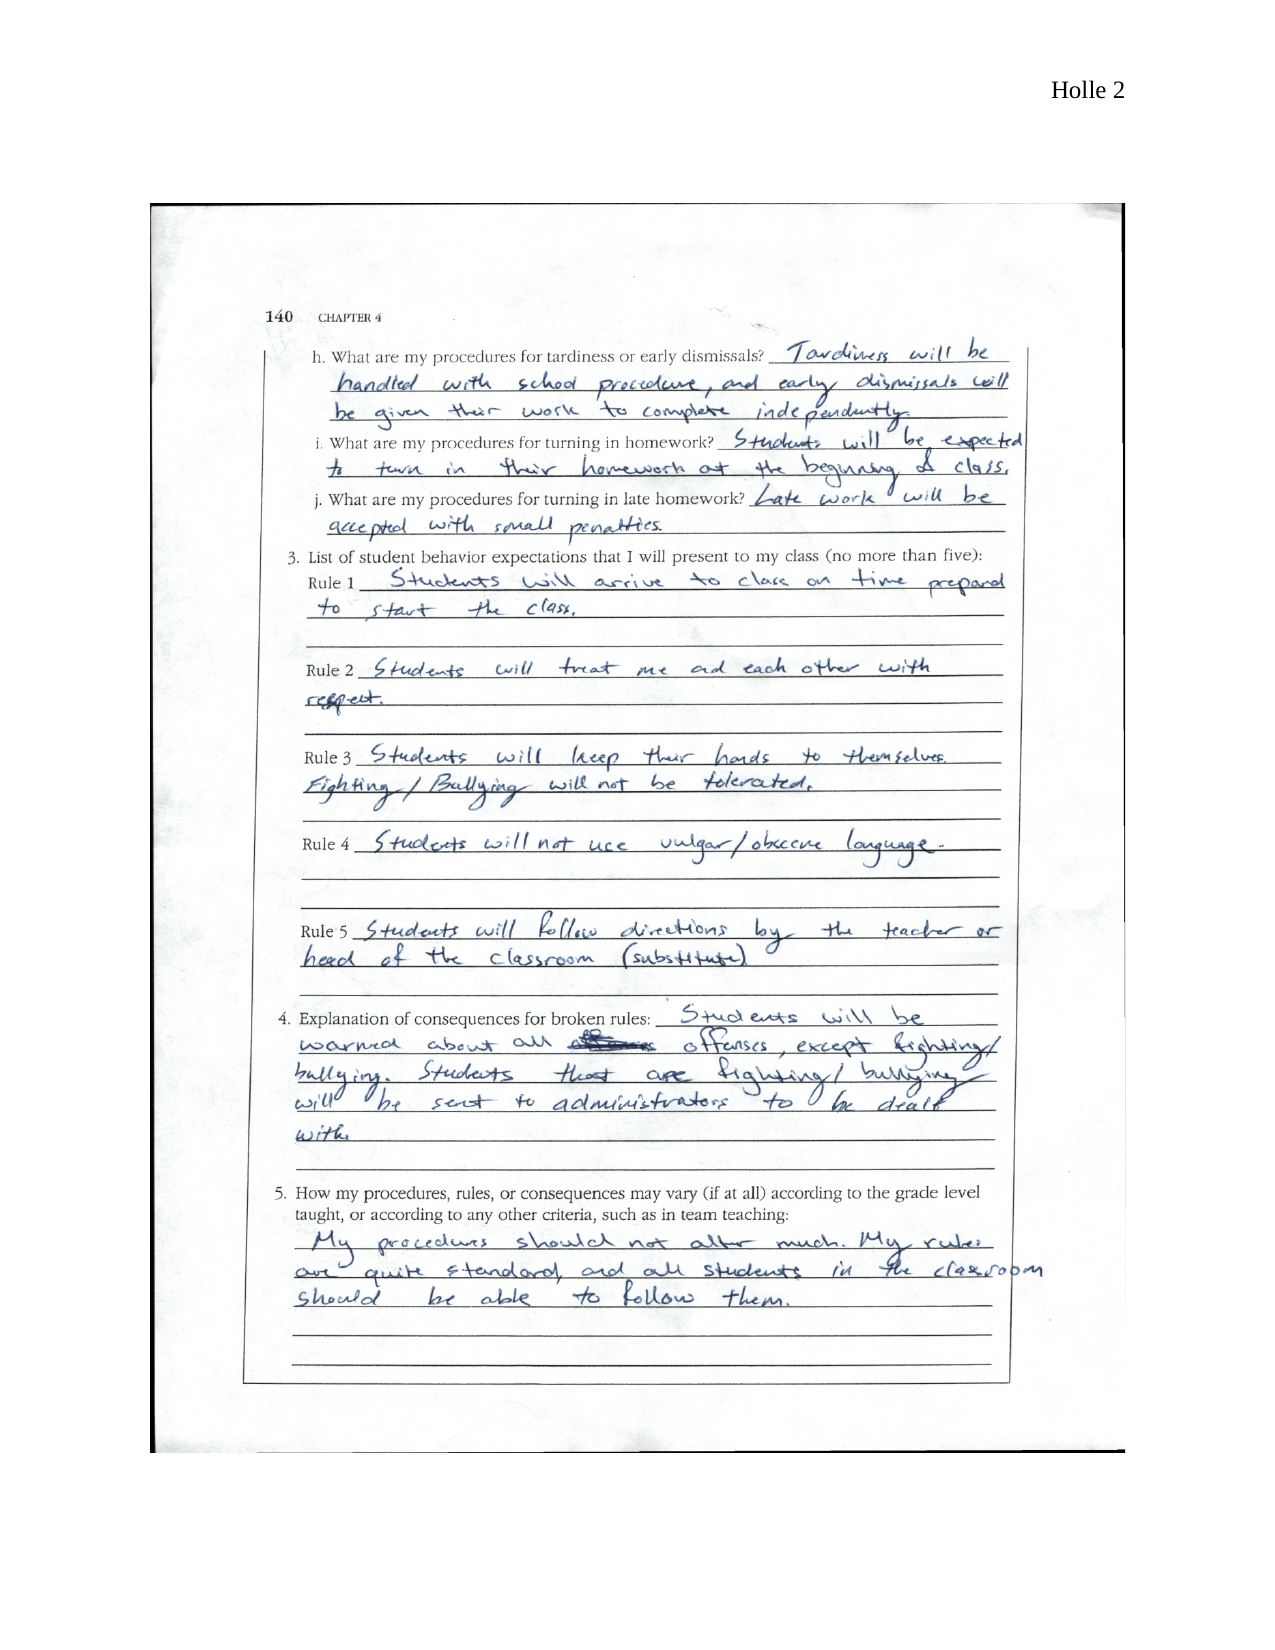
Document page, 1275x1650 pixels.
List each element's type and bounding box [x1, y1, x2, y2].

picture [150, 203, 1125, 1453]
